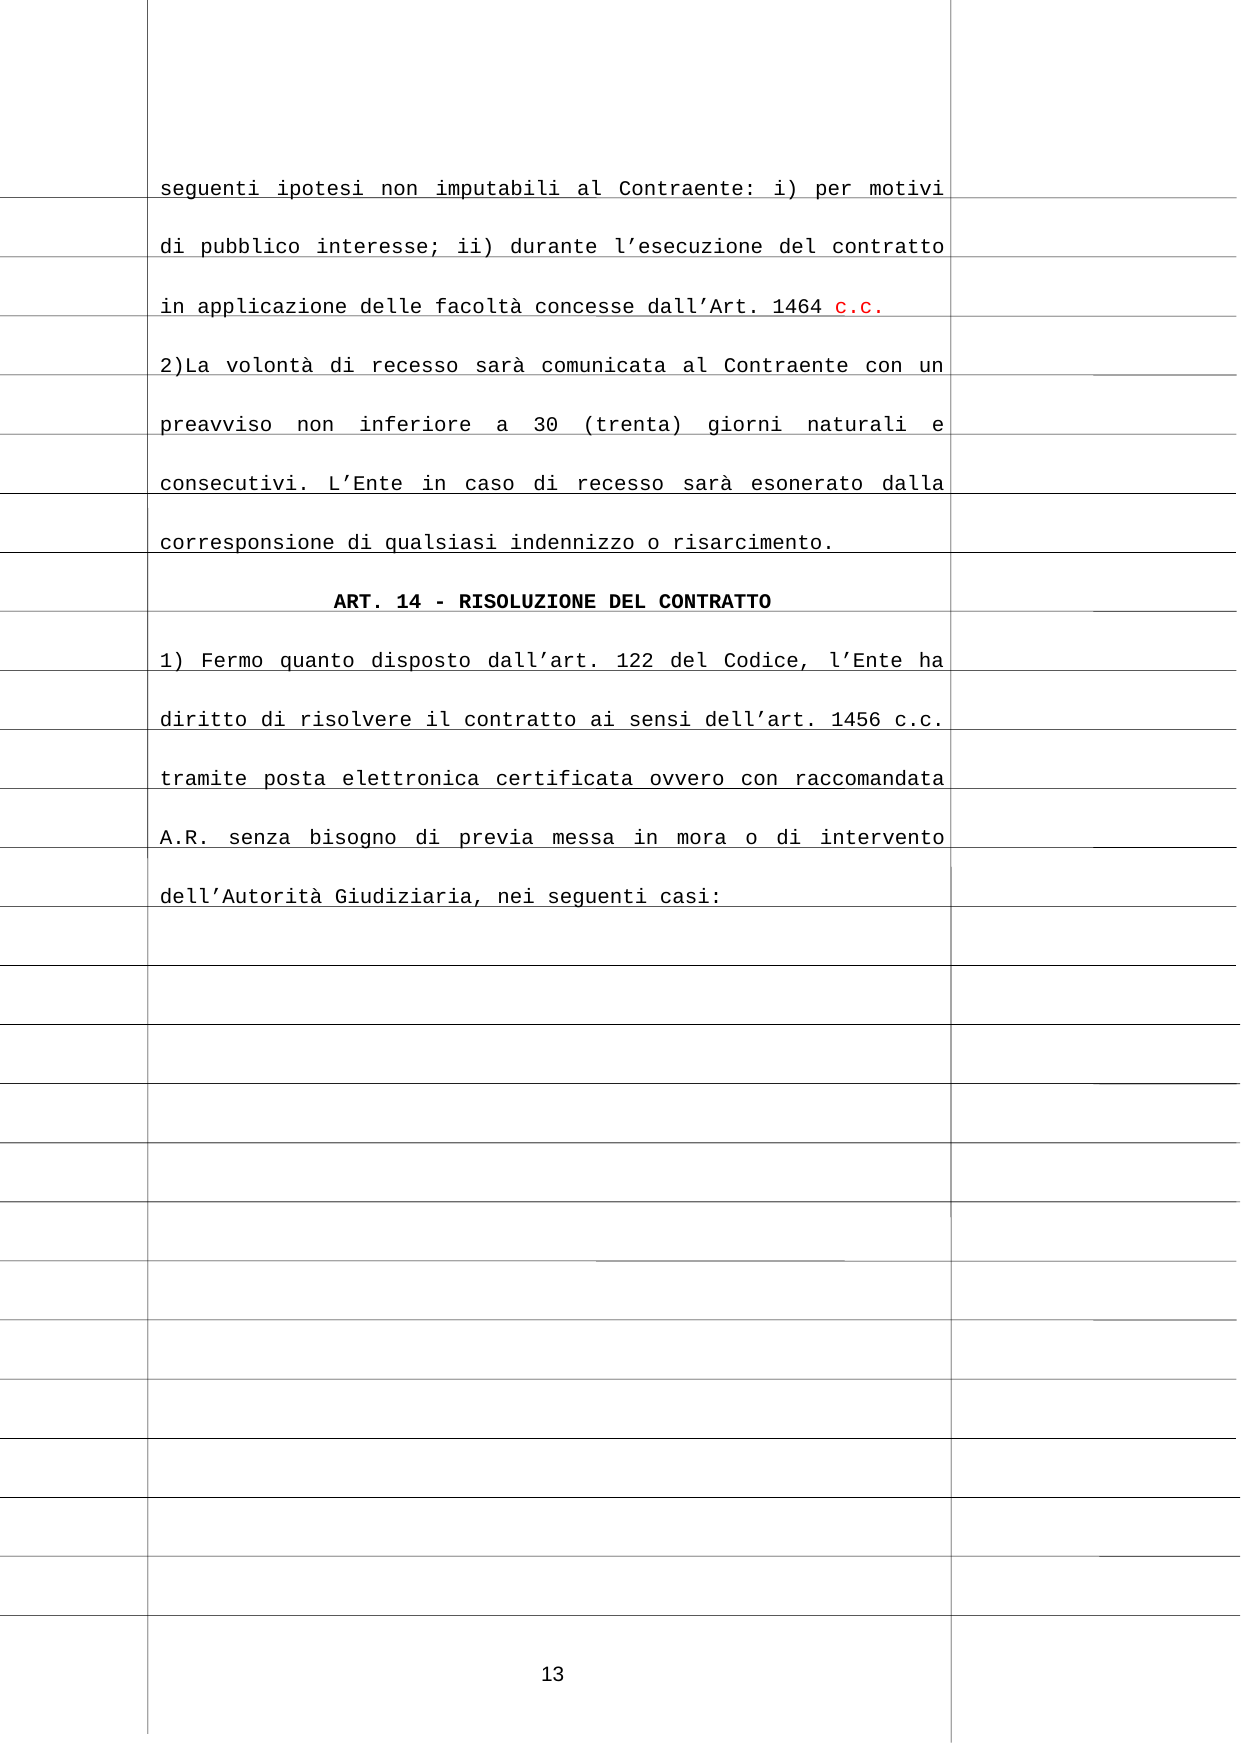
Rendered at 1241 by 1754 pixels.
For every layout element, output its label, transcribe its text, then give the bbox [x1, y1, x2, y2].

list 1) Fermo quanto disposto dall’art. 122 del Codice, l’Ente ha diritto di risolvere il contratto ai sensi dell’art. 1456 c.c. tramite posta elettronica certificata ovvero con raccomandata A.R. senza bisogno di previa messa in mora o di intervento dell’Autorità Giudiziaria, nei seguenti casi: [159, 620, 945, 916]
list 2)La volontà di recesso sarà comunicata al Contraente con un preavviso non inferiore a 30 (trenta) giorni naturali e consecutivi. L’Ente in caso di recesso sarà esonerato dalla corresponsione di qualsiasi indennizzo o risarcimento. [159, 325, 945, 561]
subtitle ART. 14 - RISOLUZIONE DEL CONTRATTO [159, 561, 945, 620]
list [159, 148, 945, 325]
